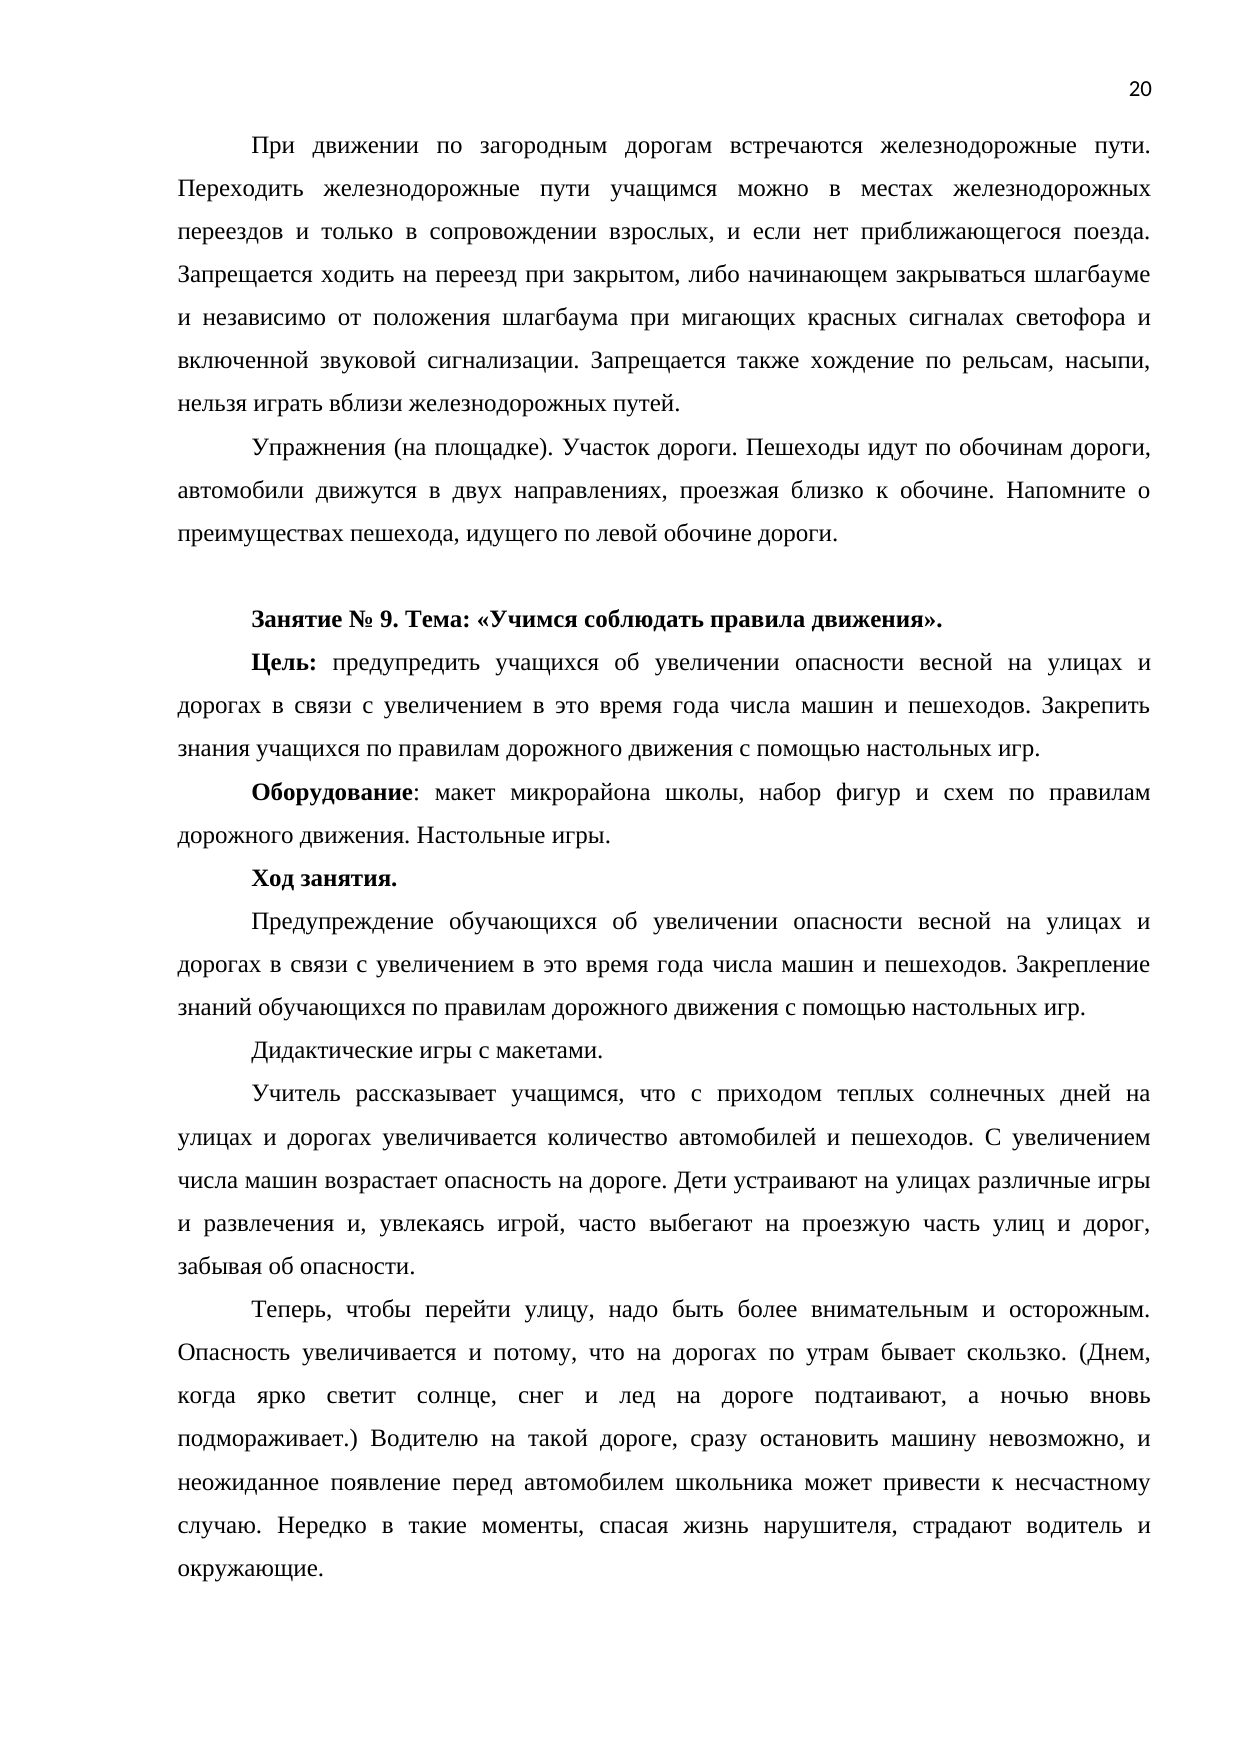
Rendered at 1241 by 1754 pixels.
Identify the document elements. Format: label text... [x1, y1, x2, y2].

text Учитель рассказывает учащимся, что с приходом теплых солнечных дней на улицах и дорогах увеличивается количество автомобилей и пешеходов. С увеличением числа машин возрастает опасность на дороге. Дети устраивают на улицах различные игры и развлечения и, увлекаясь игрой, часто выбегают на проезжую часть улиц и дорог, забывая об опасности. [177, 1078, 1152, 1280]
text При движении по загородным дорогам встречаются железнодорожные пути. Переходить железнодорожные пути учащимся можно в местах железнодорожных переездов и только в сопровождении взрослых, и если нет приближающегося поезда. Запрещается ходить на переезд при закрытом, либо начинающем закрываться шлагбауме и независимо от положения шлагбаума при мигающих красных сигналах светофора и включенной звуковой сигнализации. Запрещается также хождение по рельсам, насыпи, нельзя играть вблизи железнодорожных путей. [177, 130, 1152, 417]
text Занятие № 9. Тема: «Учимся соблюдать правила движения». [177, 604, 1152, 633]
text Цель: предупредить учащихся об увеличении опасности весной на улицах и дорогах в связи с увеличением в это время года числа машин и пешеходов. Закрепить знания учащихся по правилам дорожного движения с помощью настольных игр. [177, 647, 1152, 762]
text Оборудование: макет микрорайона школы, набор фигур и схем по правилам дорожного движения. Настольные игры. [177, 777, 1152, 848]
text Упражнения (на площадке). Участок дороги. Пешеходы идут по обочинам дороги, автомобили движутся в двух направлениях, проезжая близко к обочине. Напомните о преимуществах пешехода, идущего по левой обочине дороги. [177, 432, 1152, 547]
text Теперь, чтобы перейти улицу, надо быть более внимательным и осторожным. Опасность увеличивается и потому, что на дорогах по утрам бывает скользко. (Днем, когда ярко светит солнце, снег и лед на дороге подтаивают, а ночью вновь подмораживает.) Водителю на такой дороге, сразу остановить машину невозможно, и неожиданное появление перед автомобилем школьника может привести к несчастному случаю. Нередко в такие моменты, спасая жизнь нарушителя, страдают водитель и окружающие. [177, 1294, 1152, 1582]
text Предупреждение обучающихся об увеличении опасности весной на улицах и дорогах в связи с увеличением в это время года числа машин и пешеходов. Закрепление знаний обучающихся по правилам дорожного движения с помощью настольных игр. [177, 906, 1152, 1021]
text Дидактические игры с макетами. [177, 1035, 1152, 1064]
text Ход занятия. [177, 863, 1152, 892]
